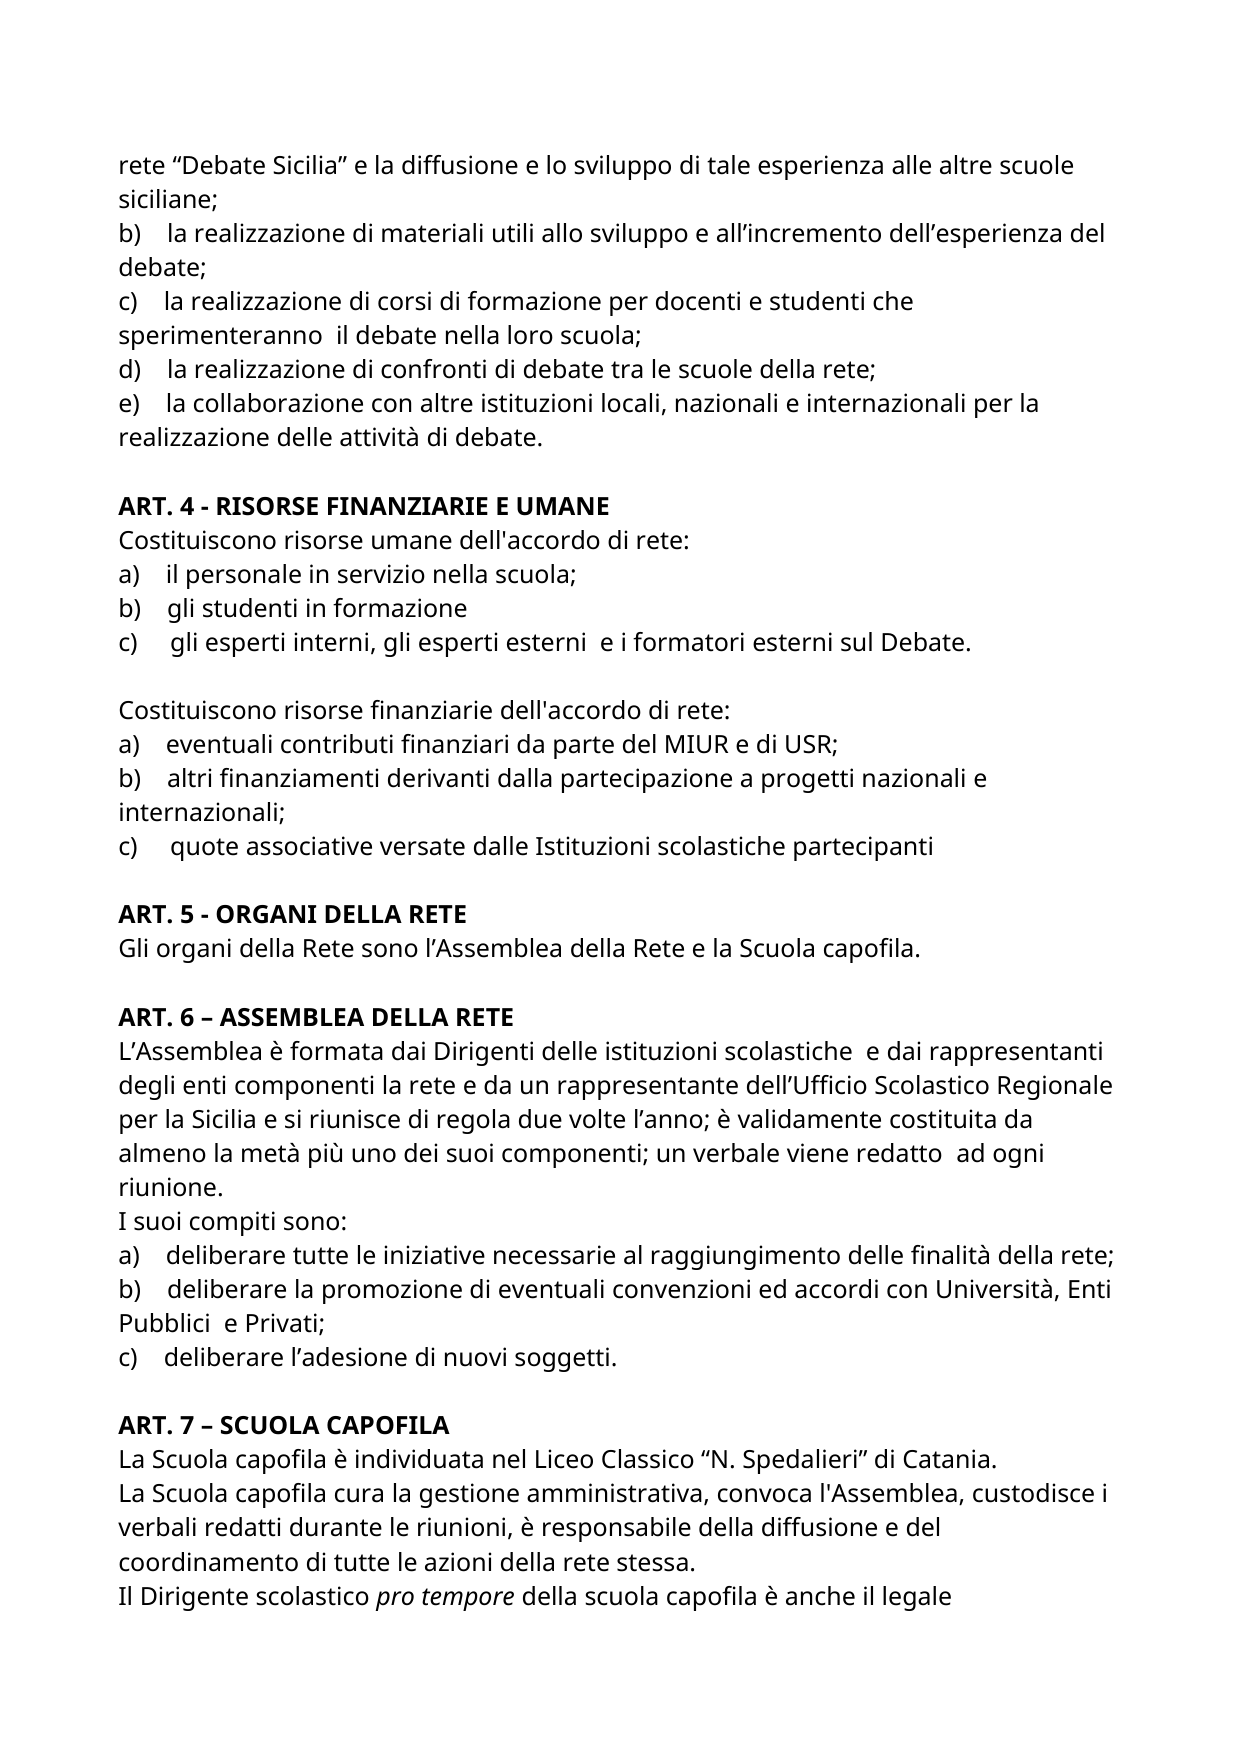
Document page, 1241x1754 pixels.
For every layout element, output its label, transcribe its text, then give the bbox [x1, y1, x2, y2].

text a) deliberare tutte le iniziative necessarie al raggiungimento delle finalità della rete; b) deliberare la promozione di eventuali convenzioni ed accordi con Università, Enti Pubblici e Privati; c) deliberare l’adesione di nuovi soggetti. ART. 7 – SCUOLA CAPOFILA La Scuola capofila è individuata nel Liceo Classico “N. Spedalieri” di Catania. [118, 1238, 1122, 1476]
text Costituiscono risorse finanziarie dell'accordo di rete: a) eventuali contributi finanziari da parte del MIUR e di USR; b) altri finanziamenti derivanti dalla partecipazione a progetti nazionali e internazionali; c) quote associative versate dalle Istituzioni scolastiche partecipanti ART. 5 - ORGANI DELLA RETE Gli organi della Rete sono l’Assemblea della Rete e la Scuola capofila. ART. 6 – ASSEMBLEA DELLA RETE L’Assemblea è formata dai Dirigenti delle istituzioni scolastiche e dai rappresentanti degli enti componenti la rete e da un rappresentante dell’Ufficio Scolastico Regionale per la Sicilia e si riunisce di regola due volte l’anno; è validamente costituita da almeno la metà più uno dei suoi componenti; un verbale viene redatto ad ogni riunione. I suoi compiti sono: [118, 658, 1122, 1238]
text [118, 148, 1122, 590]
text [118, 1476, 1122, 1612]
text b) gli studenti in formazione c) gli esperti interni, gli esperti esterni e i formatori esterni sul Debate. [118, 590, 1122, 658]
